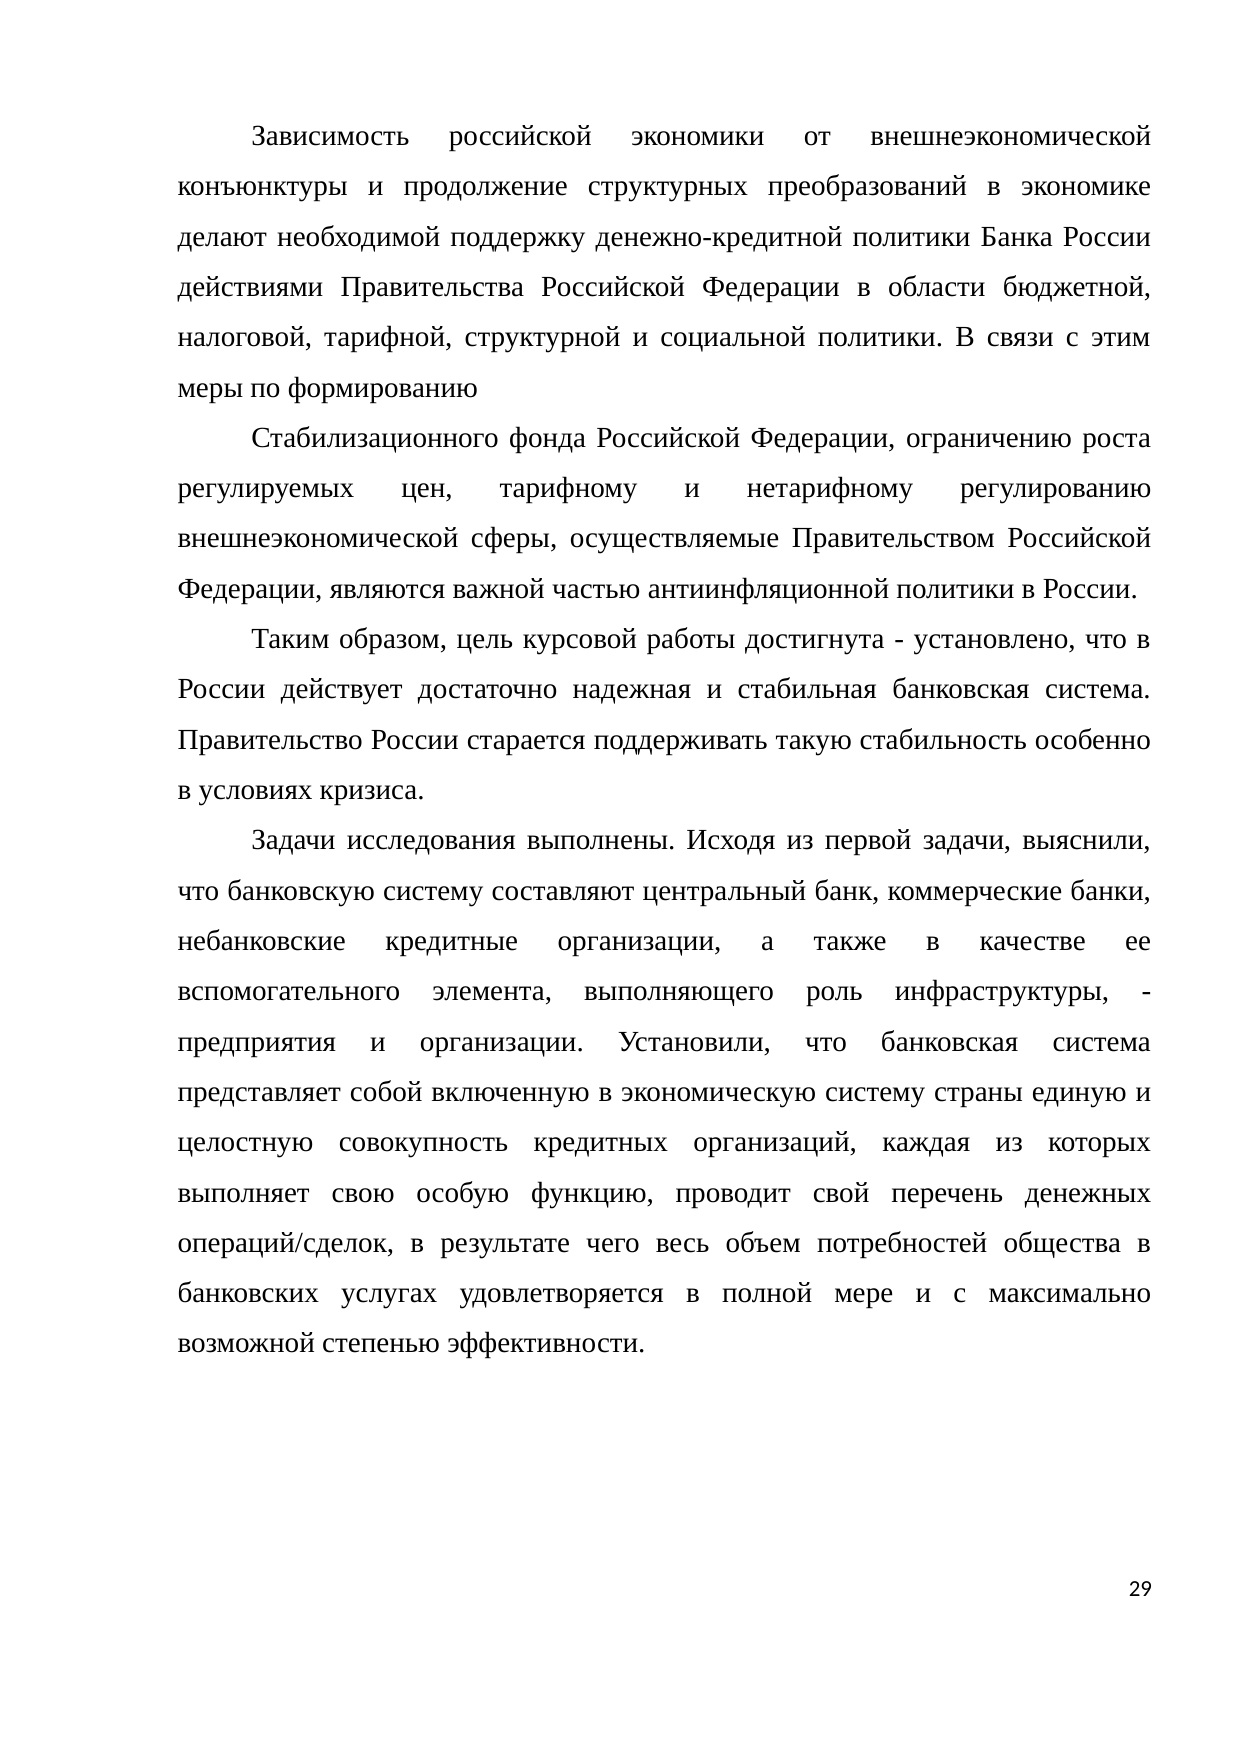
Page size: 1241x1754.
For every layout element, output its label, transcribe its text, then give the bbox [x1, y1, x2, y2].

text Задачи исследования выполнены. Исходя из первой задачи, выяснили, что банковскую систему составляют центральный банк, коммерческие банки, небанковские кредитные организации, а также в качестве ее вспомогательного элемента, выполняющего роль инфраструктуры, - предприятия и организации. Установили, что банковская система представляет собой включенную в экономическую систему страны единую и целостную совокупность кредитных организаций, каждая из которых выполняет свою особую функцию, проводит свой перечень денежных операций/сделок, в результате чего весь объем потребностей общества в банковских услугах удовлетворяется в полной мере и с максимально возможной степенью эффективности. [177, 822, 1152, 1359]
text Таким образом, цель курсовой работы достигнута - установлено, что в России действует достаточно надежная и стабильная банковская система. Правительство России старается поддерживать такую стабильность особенно в условиях кризиса. [177, 621, 1152, 806]
text Зависимость российской экономики от внешнеэкономической конъюнктуры и продолжение структурных преобразований в экономике делают необходимой поддержку денежно-кредитной политики Банка России действиями Правительства Российской Федерации в области бюджетной, налоговой, тарифной, структурной и социальной политики. В связи с этим меры по формированию [177, 118, 1152, 403]
text Стабилизационного фонда Российской Федерации, ограничению роста регулируемых цен, тарифному и нетарифному регулированию внешнеэкономической сферы, осуществляемые Правительством Российской Федерации, являются важной частью антиинфляционной политики в России. [177, 420, 1152, 604]
